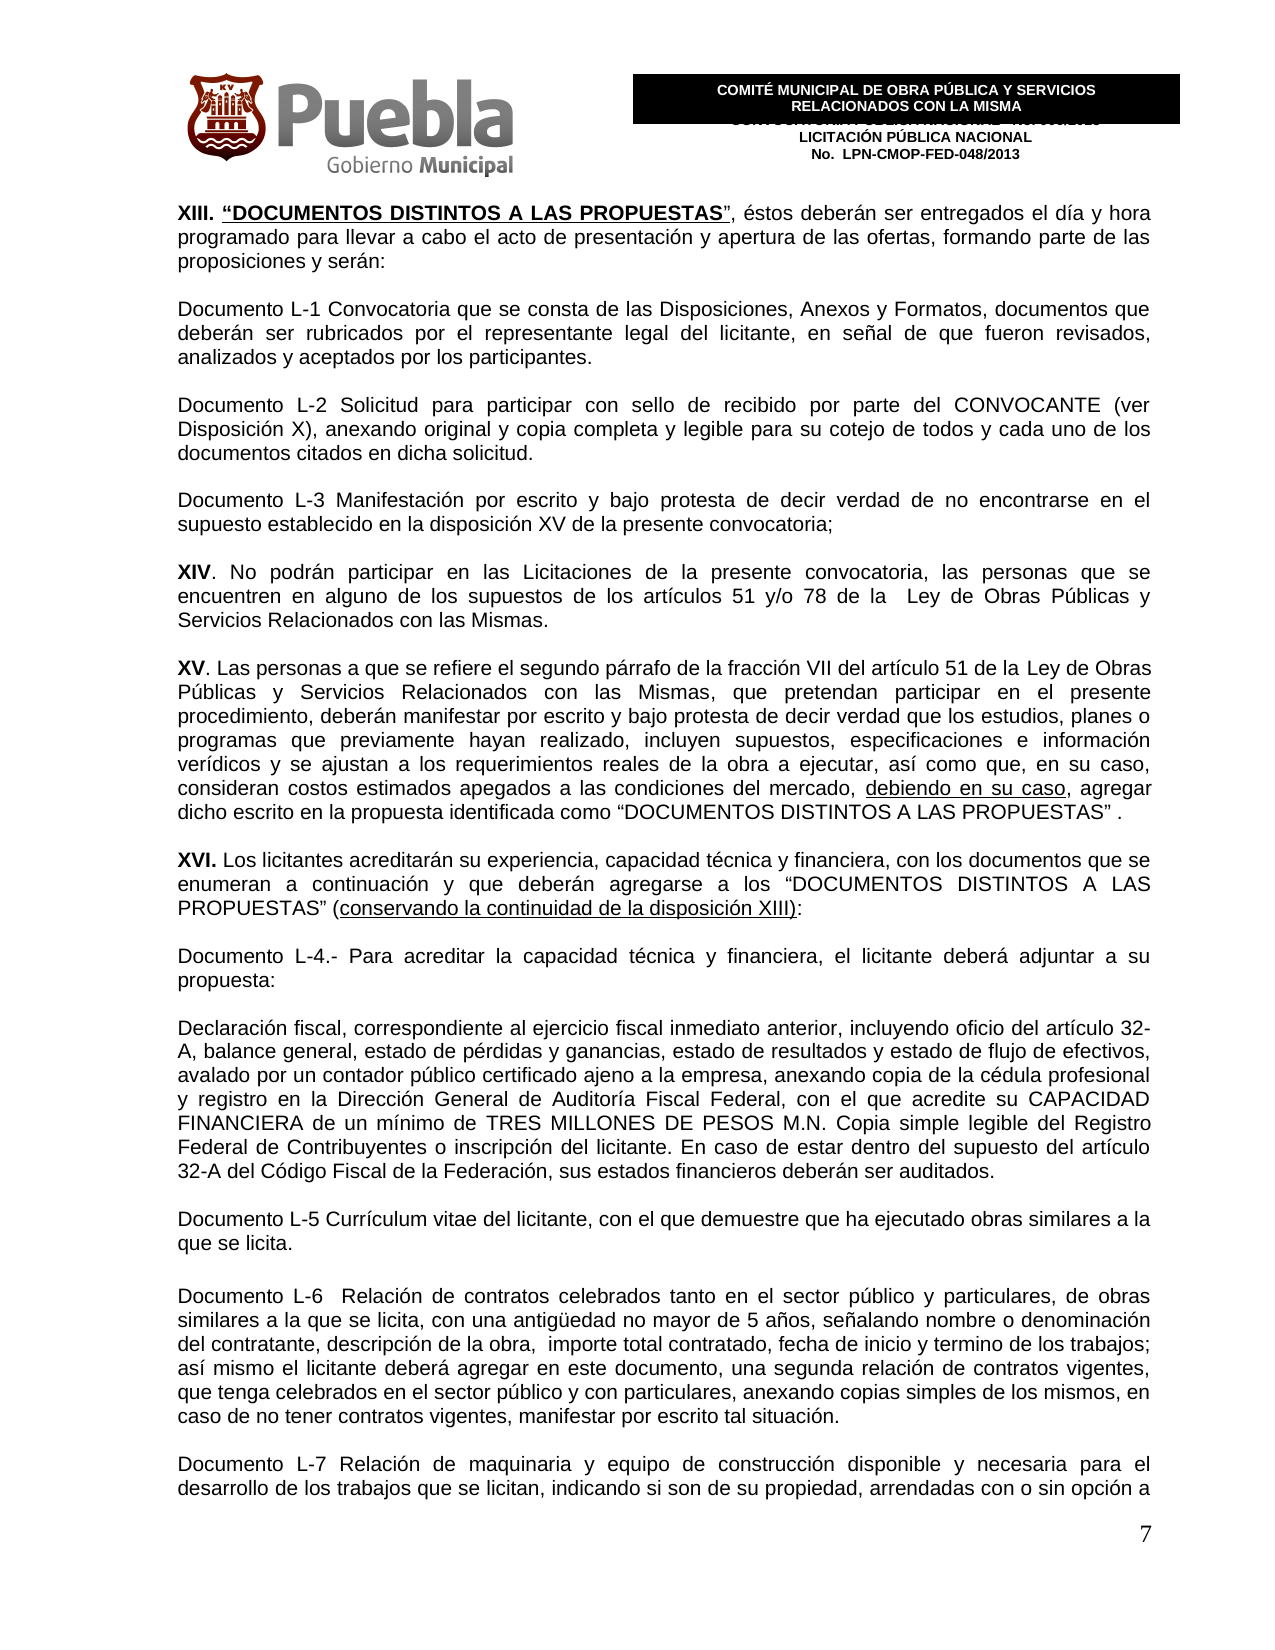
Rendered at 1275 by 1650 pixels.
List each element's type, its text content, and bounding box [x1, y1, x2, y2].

text XIV. No podrán participar en las Licitaciones de la presente convocatoria, las personas que se encuentren en alguno de los supuestos de los artículos 51 y/o 78 de la Ley de Obras Públicas y Servicios Relacionados con las Mismas. [177, 560, 1152, 632]
text Documento L-3 Manifestación por escrito y bajo protesta de decir verdad de no encontrarse en el supuesto establecido en la disposición XV de la presente convocatoria; [177, 488, 1152, 536]
text XIII. “DOCUMENTOS DISTINTOS A LAS PROPUESTAS”, éstos deberán ser entregados el día y hora programado para llevar a cabo el acto de presentación y apertura de las ofertas, formando parte de las proposiciones y serán: [177, 201, 1152, 273]
text Documento L-5 Currículum vitae del licitante, con el que demuestre que ha ejecutado obras similares a la que se licita. [177, 1207, 1152, 1255]
text XVI. Los licitantes acreditarán su experiencia, capacidad técnica y financiera, con los documentos que se enumeran a continuación y que deberán agregarse a los “DOCUMENTOS DISTINTOS A LAS PROPUESTAS” (conservando la continuidad de la disposición XIII): [177, 848, 1152, 919]
text Documento L-6 Relación de contratos celebrados tanto en el sector público y particulares, de obras similares a la que se licita, con una antigüedad no mayor de 5 años, señalando nombre o denominación del contratante, descripción de la obra, importe total contratado, fecha de inicio y termino de los trabajos; así mismo el licitante deberá agregar en este documento, una segunda relación de contratos vigentes, que tenga celebrados en el sector público y con particulares, anexando copias simples de los mismos, en caso de no tener contratos vigentes, manifestar por escrito tal situación. [177, 1284, 1152, 1427]
text Documento L-4.- Para acreditar la capacidad técnica y financiera, el licitante deberá adjuntar a su propuesta: [177, 943, 1152, 991]
picture [187, 73, 513, 177]
text Documento L-1 Convocatoria que se consta de las Disposiciones, Anexos y Formatos, documentos que deberán ser rubricados por el representante legal del licitante, en señal de que fueron revisados, analizados y aceptados por los participantes. [177, 297, 1152, 368]
text Documento L-2 Solicitud para participar con sello de recibido por parte del CONVOCANTE (ver Disposición X), anexando original y copia completa y legible para su cotejo de todos y cada uno de los documentos citados en dicha solicitud. [177, 392, 1152, 464]
text Declaración fiscal, correspondiente al ejercicio fiscal inmediato anterior, incluyendo oficio del artículo 32-A, balance general, estado de pérdidas y ganancias, estado de resultados y estado de flujo de efectivos, avalado por un contador público certificado ajeno a la empresa, anexando copia de la cédula profesional y registro en la Dirección General de Auditoría Fiscal Federal, con el que acredite su CAPACIDAD FINANCIERA de un mínimo de TRES MILLONES DE PESOS M.N. Copia simple legible del Registro Federal de Contribuyentes o inscripción del licitante. En caso de estar dentro del supuesto del artículo 32-A del Código Fiscal de la Federación, sus estados financieros deberán ser auditados. [177, 1015, 1152, 1183]
text XV. Las personas a que se refiere el segundo párrafo de la fracción VII del artículo 51 de la Ley de Obras Públicas y Servicios Relacionados con las Mismas, que pretendan participar en el presente procedimiento, deberán manifestar por escrito y bajo protesta de decir verdad que los estudios, planes o programas que previamente hayan realizado, incluyen supuestos, especificaciones e información verídicos y se ajustan a los requerimientos reales de la obra a ejecutar, así como que, en su caso, consideran costos estimados apegados a las condiciones del mercado, debiendo en su caso, agregar dicho escrito en la propuesta identificada como “DOCUMENTOS DISTINTOS A LAS PROPUESTAS” . [177, 656, 1152, 824]
